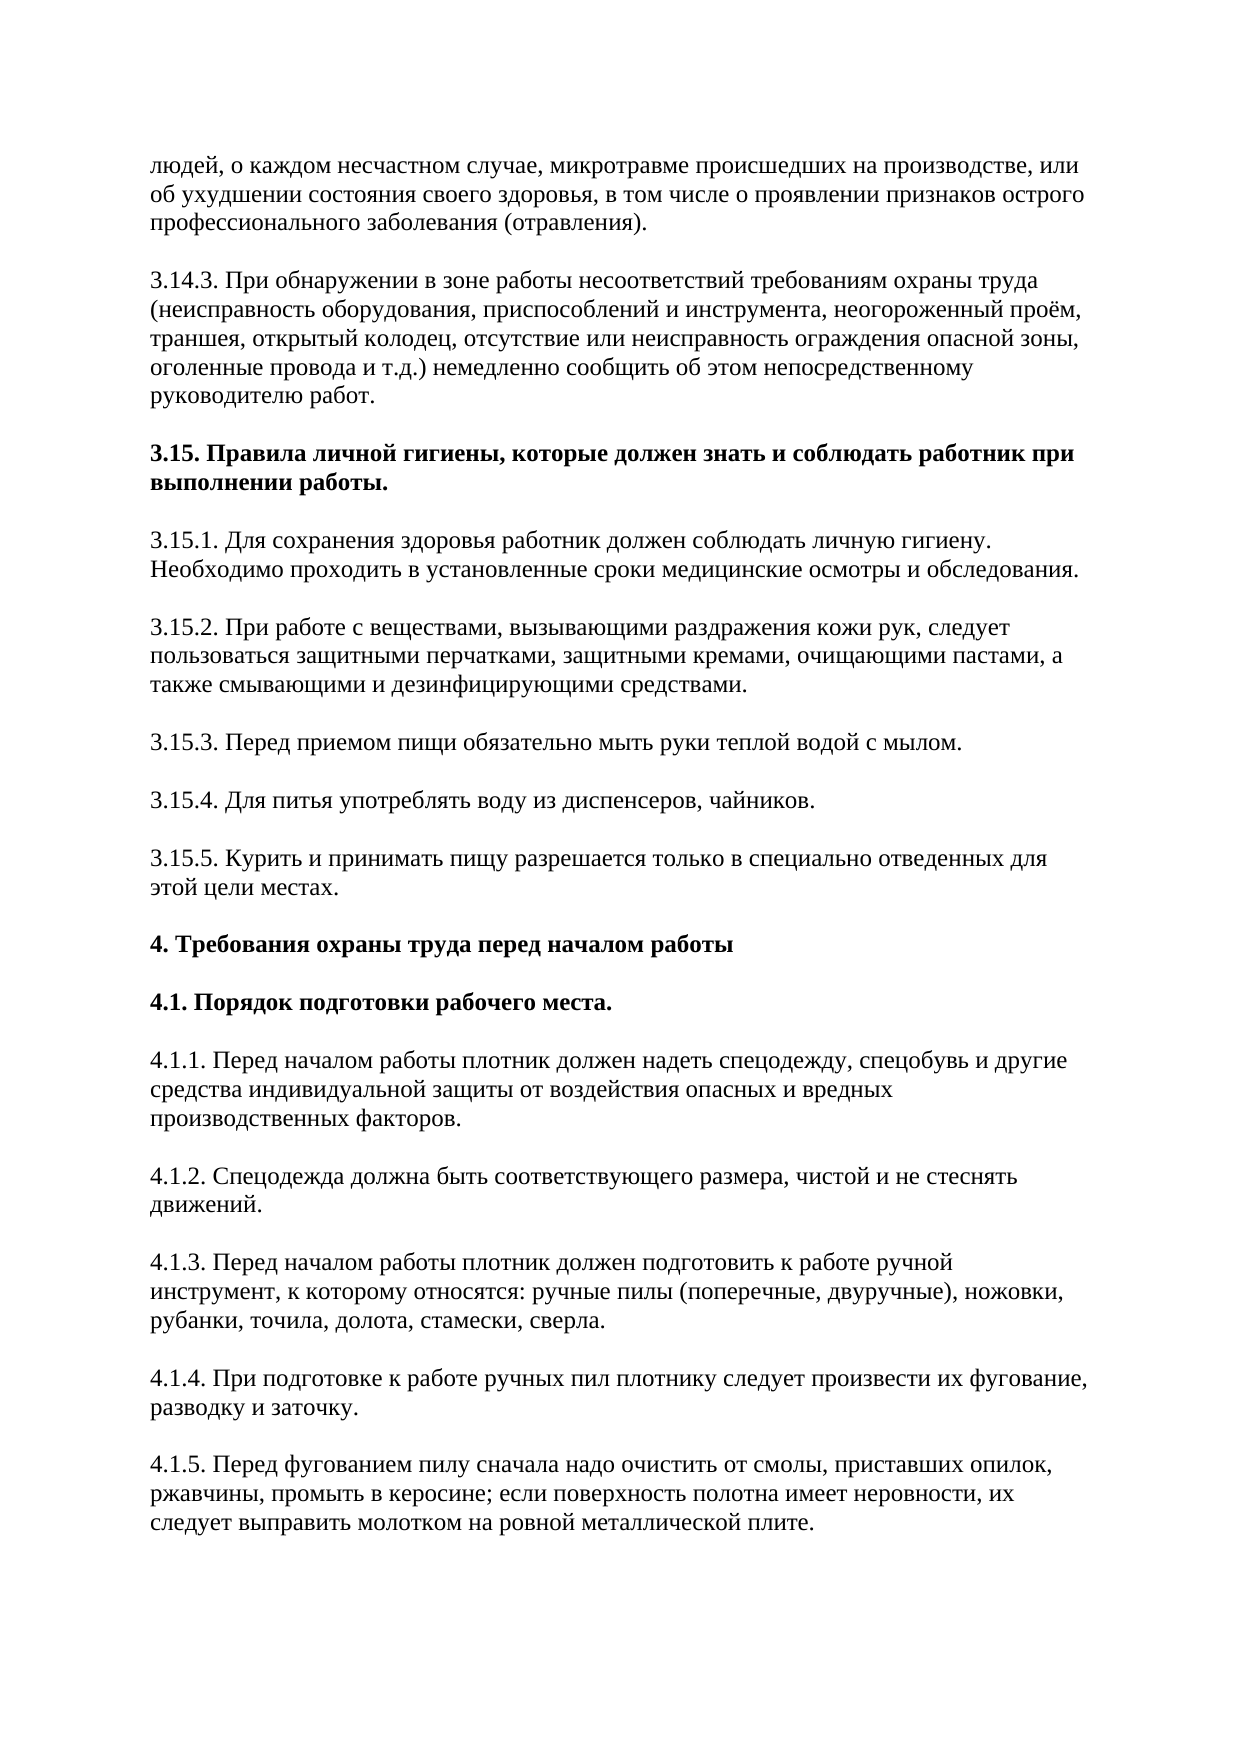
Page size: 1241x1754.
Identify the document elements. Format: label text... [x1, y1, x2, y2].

text 4.1.3. Перед началом работы плотник должен подготовить к работе ручной инструмент, к которому относятся: ручные пилы (поперечные, двуручные), ножовки, рубанки, точила, долота, стамески, сверла. [150, 1305, 1090, 1391]
text 3.15. Правила личной гигиены, которые должен знать и соблюдать работник при выполнении работы. [150, 496, 1090, 553]
text 3.15.4. Для питья употреблять воду из диспенсеров, чайников. [150, 842, 1090, 871]
text 3.15.5. Курить и принимать пищу разрешается только в специально отведенных для этой цели местах. [150, 900, 1090, 958]
text 4.1.2. Спецодежда должна быть соответствующего размера, чистой и не стеснять движений. [150, 1218, 1090, 1276]
text 4.1.1. Перед началом работы плотник должен надеть спецодежду, спецобувь и другие средства индивидуальной защиты от воздействия опасных и вредных производственных факторов. [150, 1103, 1090, 1189]
text 4.1.5. Перед фугованием пилу сначала надо очистить от смолы, приставших опилок, ржавчины, промыть в керосине; если поверхность полотна имеет неровности, их следует выправить молотком на ровной металлической плите. [150, 1507, 1090, 1593]
text 4.1. Порядок подготовки рабочего места. [150, 1045, 1090, 1074]
text 3.15.1. Для сохранения здоровья работник должен соблюдать личную гигиену. Необходимо проходить в установленные сроки медицинские осмотры и обследования. [150, 582, 1090, 640]
text 3.14.3. При обнаружении в зоне работы несоответствий требованиям охраны труда (неисправность оборудования, приспособлений и инструмента, неогороженный проём, траншея, открытый колодец, отсутствие или неисправность ограждения опасной зоны, оголенные провода и т.д.) немедленно сообщить об этом непосредственному руководителю работ. [150, 323, 1090, 467]
text 4. Требования охраны труда перед началом работы [150, 987, 1090, 1016]
text 3.14.2. Работник должен немедленно извещать своего непосредственного или вышестоящего руководителя о любой ситуации, угрожающей жизни и здоровью людей, о каждом несчастном случае, микротравме происшедших на производстве, или об ухудшении состояния своего здоровья, в том числе о проявлении признаков острого профессионального заболевания (отравления). [150, 150, 1090, 294]
text 3.15.2. При работе с веществами, вызывающими раздражения кожи рук, следует пользоваться защитными перчатками, защитными кремами, очищающими пастами, а также смывающими и дезинфицирующими средствами. [150, 669, 1090, 755]
text 3.15.3. Перед приемом пищи обязательно мыть руки теплой водой с мылом. [150, 784, 1090, 813]
text 4.1.4. При подготовке к работе ручных пил плотнику следует произвести их фугование, разводку и заточку. [150, 1420, 1090, 1478]
